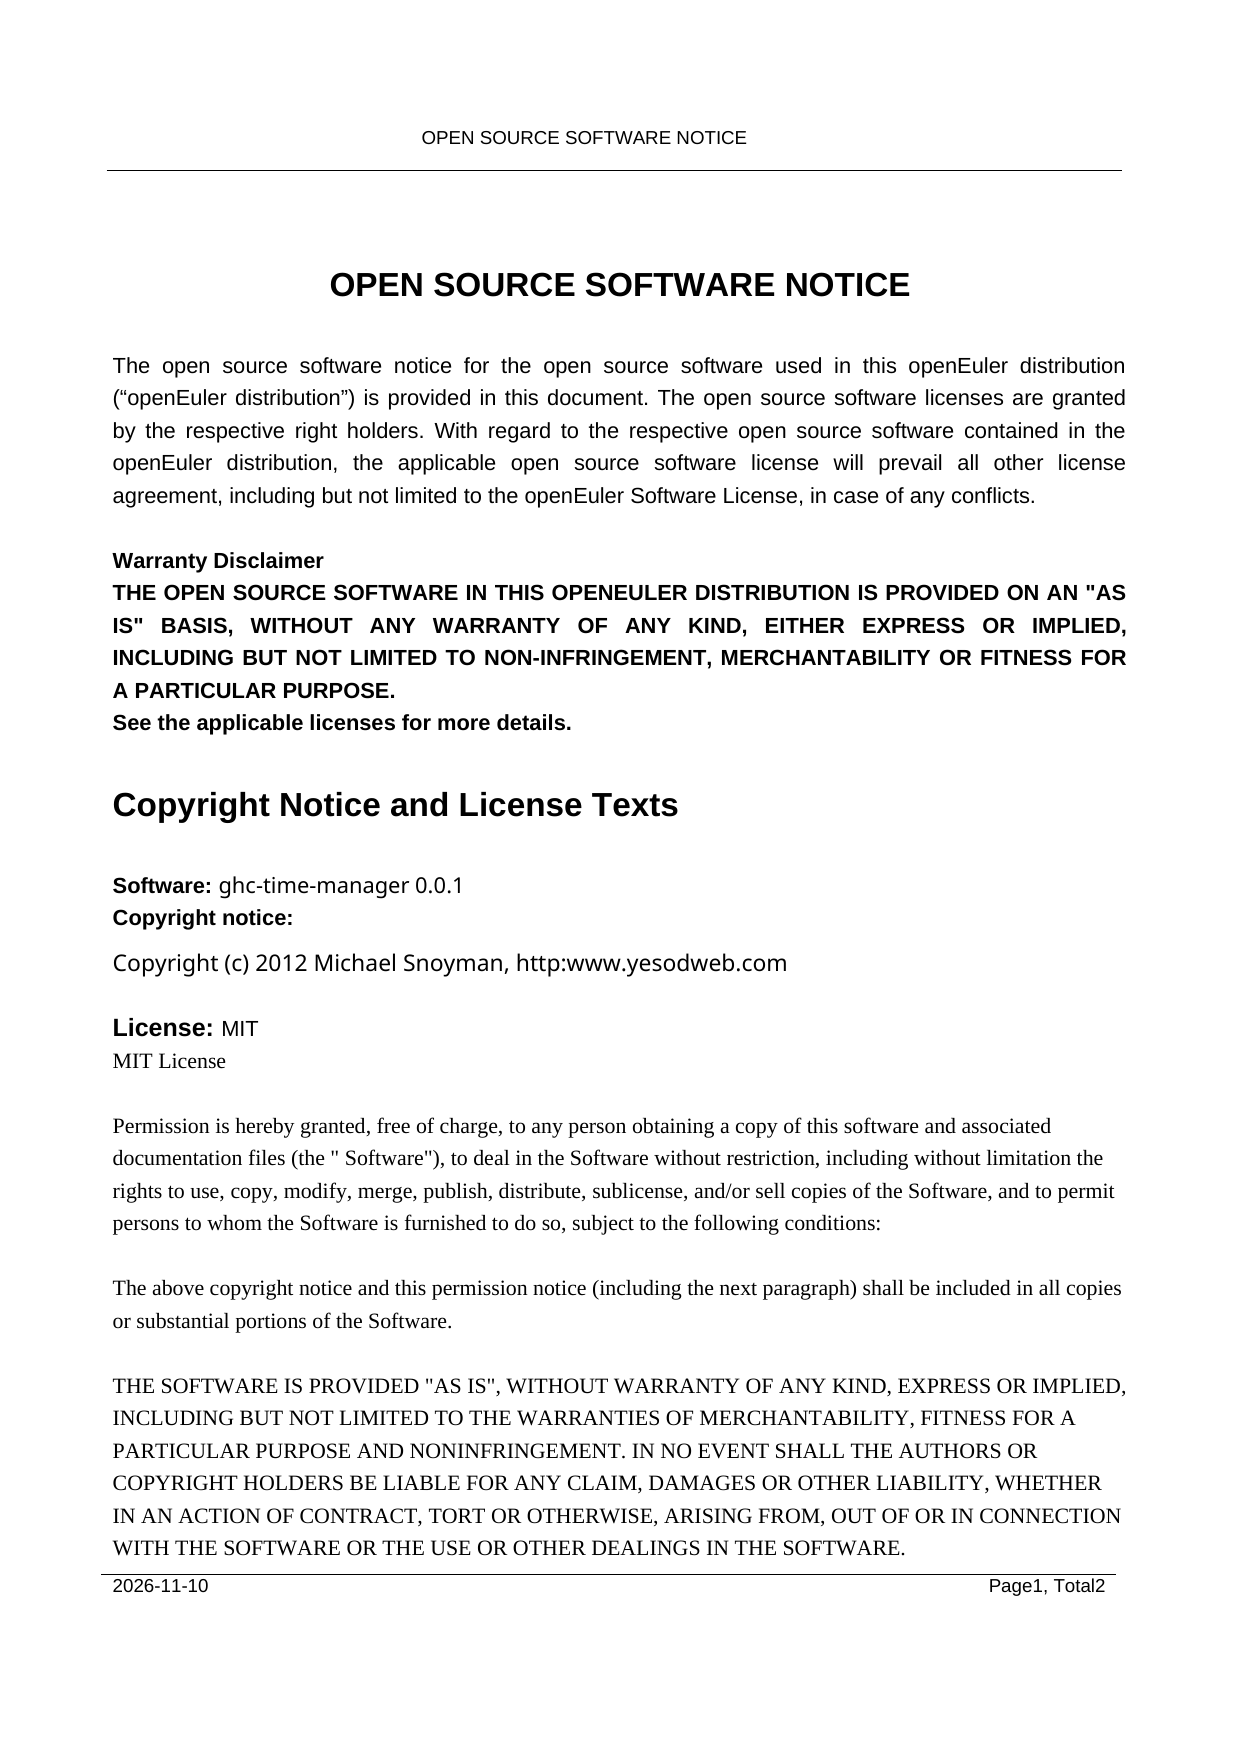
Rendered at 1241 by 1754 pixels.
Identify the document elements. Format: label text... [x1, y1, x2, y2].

text Copyright notice: [112, 901, 1128, 934]
text THE OPEN SOURCE SOFTWARE IN THIS OPENEULER DISTRIBUTION IS PROVIDED ON AN "AS IS" BASIS, WITHOUT ANY WARRANTY OF ANY KIND, EITHER EXPRESS OR IMPLIED, INCLUDING BUT NOT LIMITED TO NON-INFRINGEMENT, MERCHANTABILITY OR FITNESS FOR A PARTICULAR PURPOSE. See the applicable licenses for more details. [112, 576, 1128, 739]
title Software: ghc-time-manager 0.0.1 [112, 869, 1128, 901]
text Copyright Notice and License Texts [112, 771, 1128, 836]
text OPEN SOURCE SOFTWARE NOTICE [112, 251, 1128, 316]
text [112, 1044, 1128, 1564]
text Copyright (c) 2012 Michael Snoyman, http:www.yesodweb.com [112, 947, 1128, 1012]
text License: MIT [112, 1012, 1128, 1044]
text Warranty Disclaimer [112, 544, 1128, 576]
text The open source software notice for the open source software used in this openEuler distribution (“openEuler distribution”) is provided in this document. The open source software licenses are granted by the respective right holders. With regard to the respective open source software contained in the openEuler distribution, the applicable open source software license will prevail all other license agreement, including but not limited to the openEuler Software License, in case of any conflicts. [112, 349, 1128, 511]
